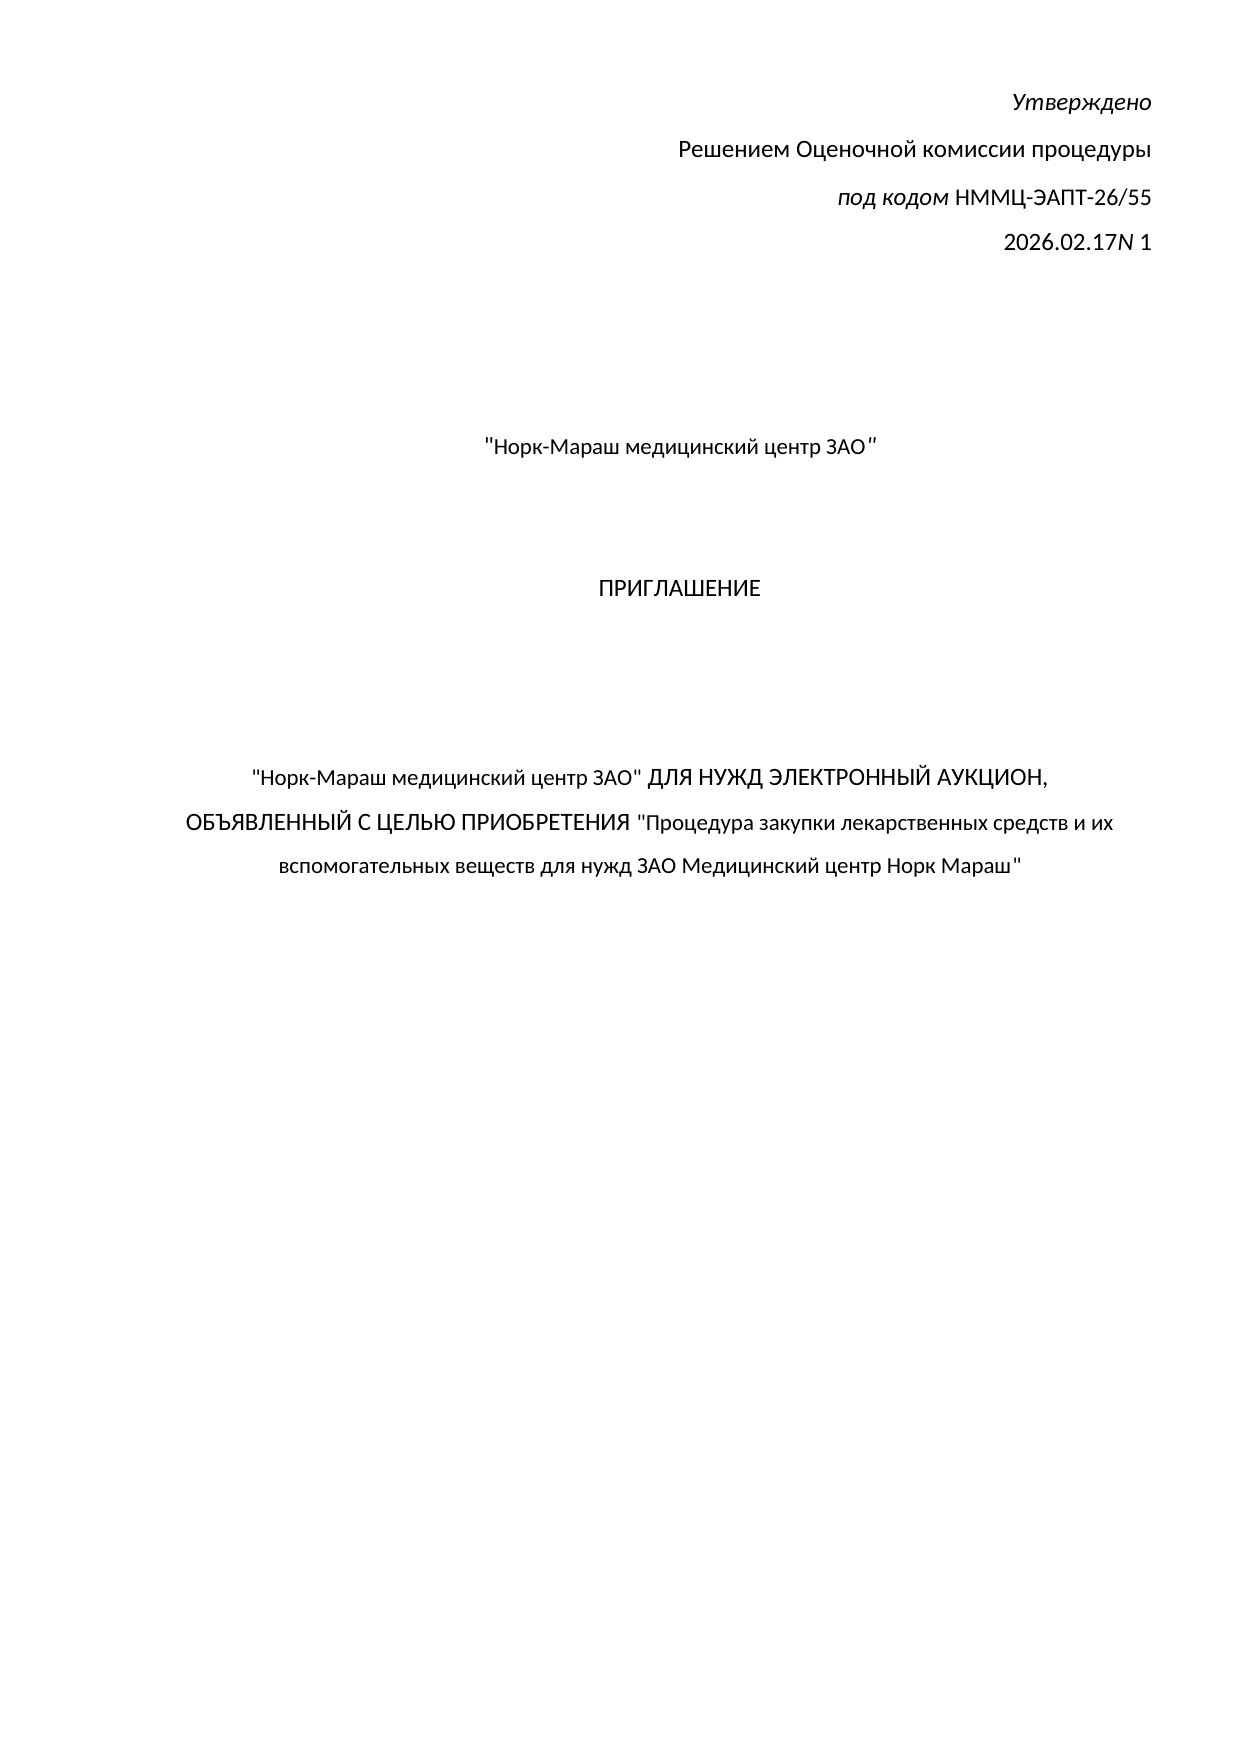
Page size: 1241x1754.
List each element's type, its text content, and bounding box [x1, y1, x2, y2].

text "Норк-Мараш медицинский центр ЗАО" ДЛЯ НУЖД ЭЛЕКТРОННЫЙ АУКЦИОН, [148, 761, 1152, 791]
text под кодом НММЦ-ЭАПТ-26/55 2026.02.17 N 1 [148, 181, 1152, 257]
text ОБЪЯВЛЕННЫЙ С ЦЕЛЬЮ ПРИОБРЕТЕНИЯ "Процедура закупки лекарственных средств и их вспомогательных веществ для нужд ЗАО Медицинский центр Норк Мараш" [148, 807, 1152, 879]
text Решением Оценочной комиссии процедуры [148, 134, 1152, 164]
text Утверждено [148, 86, 1152, 117]
text ПРИГЛАШЕНИЕ [148, 572, 1152, 603]
text "Норк-Мараш медицинский центр ЗАО" [148, 431, 1152, 461]
